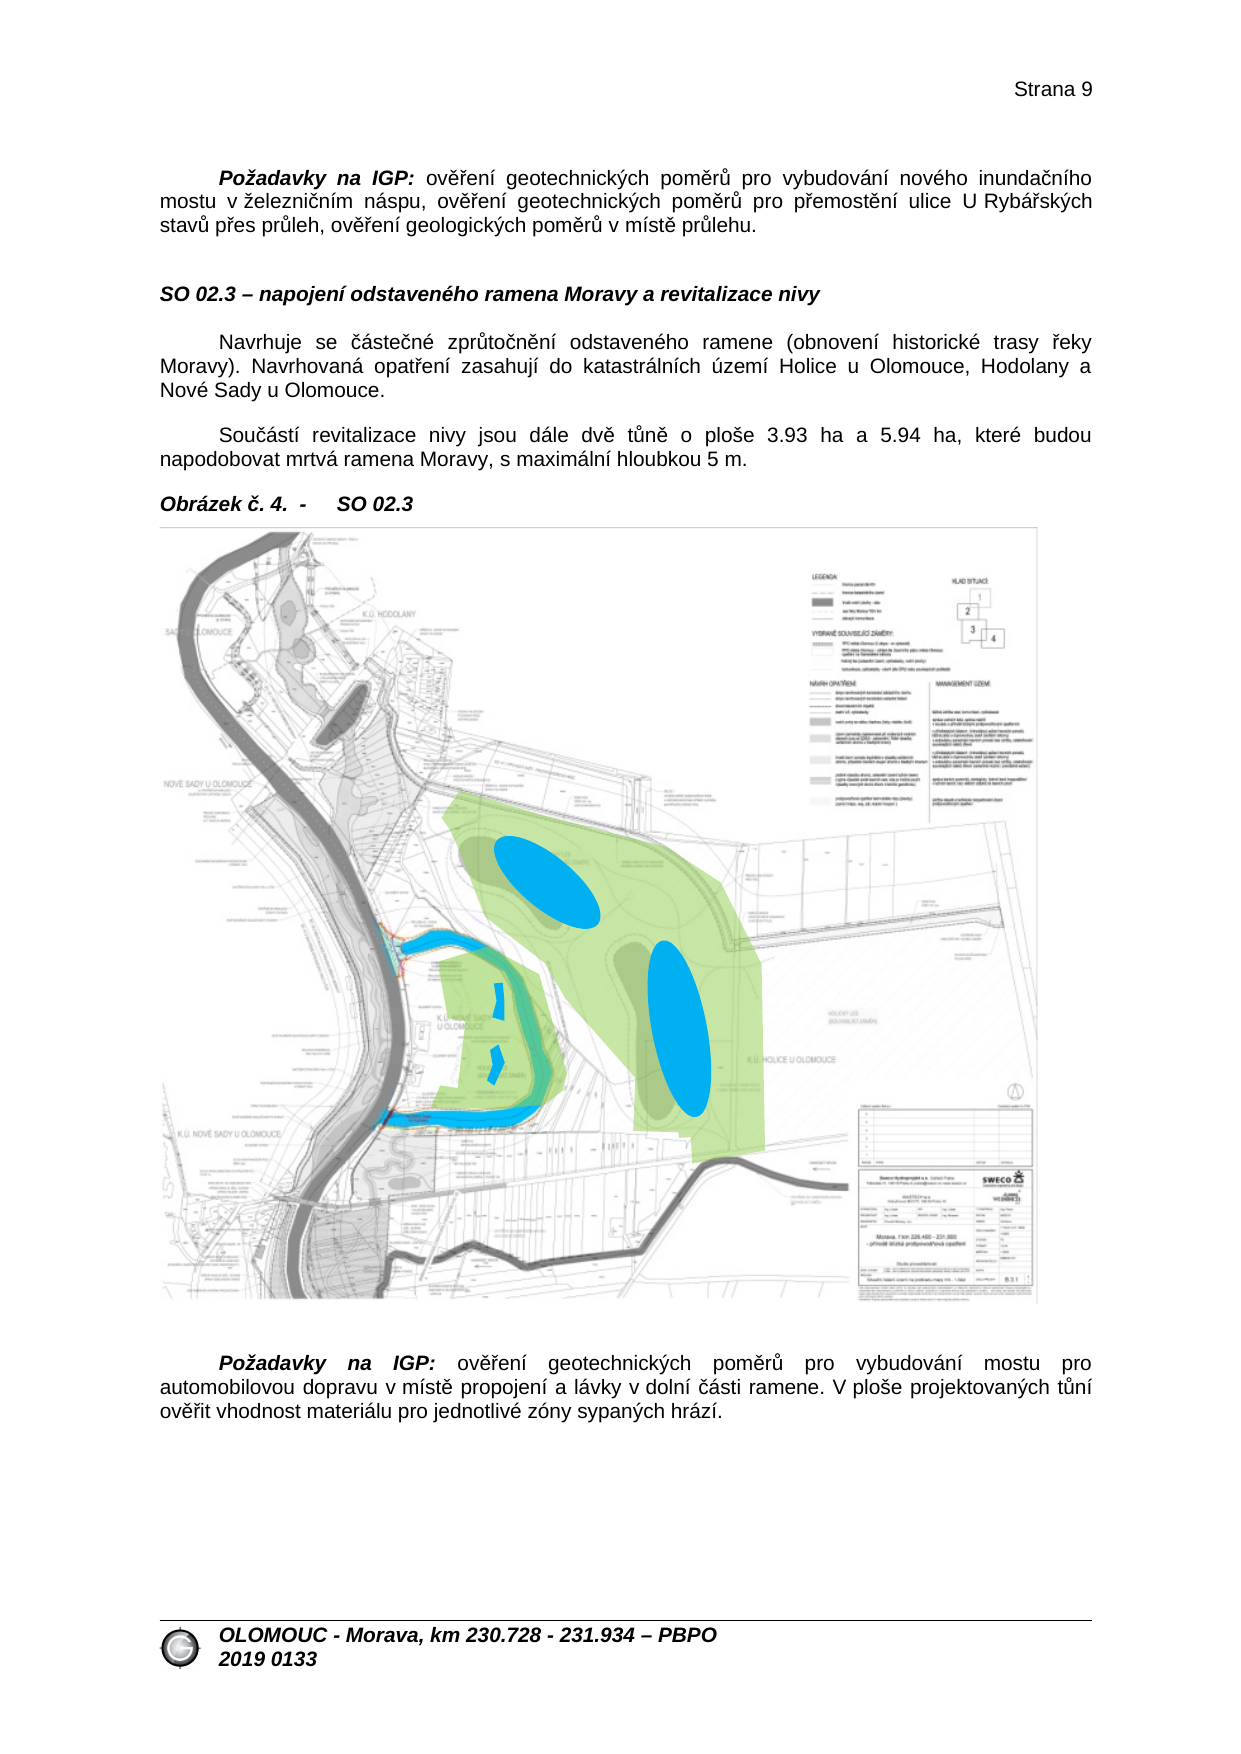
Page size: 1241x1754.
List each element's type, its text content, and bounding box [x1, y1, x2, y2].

text SO 02.3 – napojení odstaveného ramena Moravy a revitalizace nivy [159, 282, 1092, 306]
text Součástí revitalizace nivy jsou dále dvě tůně o ploše 3.93 ha a 5.94 ha, které budou napodobovat mrtvá ramena Moravy, s maximální hloubkou 5 m. [159, 423, 1092, 471]
text SO 02.3 [159, 491, 1092, 515]
picture [159, 527, 1038, 1304]
text Požadavky na IGP: ověření geotechnických poměrů pro vybudování mostu pro automobilovou dopravu v místě propojení a lávky v dolní části ramene. V ploše projektovaných tůní ověřit vhodnost materiálu pro jednotlivé zóny sypaných hrází. [159, 1351, 1092, 1423]
text Požadavky na IGP: ověření geotechnických poměrů pro vybudování nového inundačního mostu v železničním náspu, ověření geotechnických poměrů pro přemostění ulice U Rybářských stavů přes průleh, ověření geologických poměrů v místě průlehu. [159, 165, 1092, 237]
picture [159, 1627, 201, 1669]
text Navrhuje se částečné zprůtočnění odstaveného ramene (obnovení historické trasy řeky Moravy). Navrhovaná opatření zasahují do katastrálních území Holice u Olomouce, Hodolany a Nové Sady u Olomouce. [159, 330, 1092, 402]
